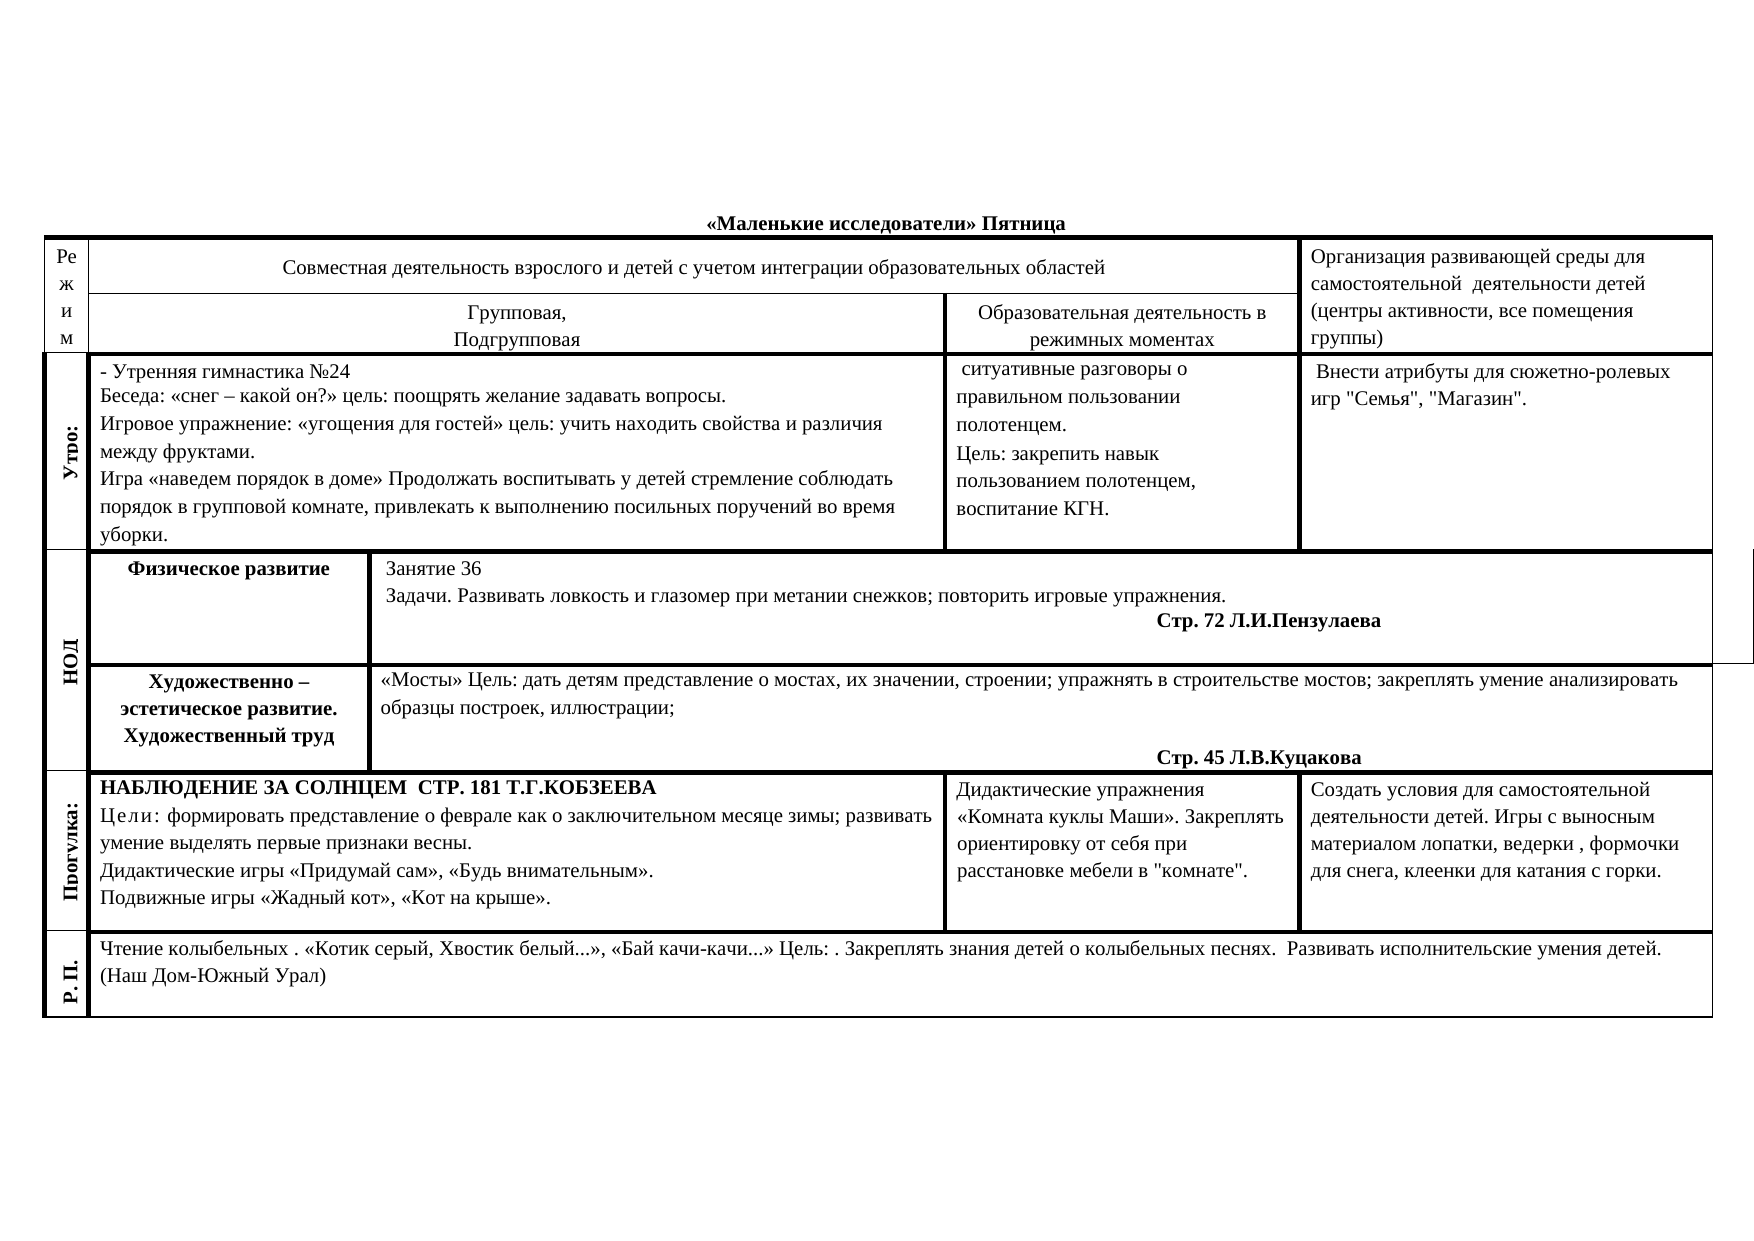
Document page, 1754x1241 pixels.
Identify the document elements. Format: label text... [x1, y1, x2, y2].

table_cell Внести атрибуты для сюжетно-ролевых игр "Семья", "Магазин". [1302, 356, 1712, 549]
table_cell Художественно – эстетическое развитие. Художественный труд [91, 667, 367, 770]
table_cell ситуативные разговоры о правильном пользовании полотенцем. Цель: закрепить навык пользованием полотенцем, воспитание КГН. [947, 356, 1297, 549]
table_cell Дидактические упражнения «Комната куклы Маши». Закреплять ориентировку от себя при расстановке мебели в "комнате". [947, 775, 1297, 929]
table_cell Прогулка: [47, 771, 86, 929]
table_cell Утро: [47, 353, 86, 549]
table_cell Физическое развитие [91, 554, 367, 662]
table_cell Образовательная деятельность в режимных моментах [947, 294, 1297, 352]
text «Маленькие исследователи» Пятница [59, 208, 1713, 235]
table_cell Чтение колыбельных . «Котик серый, Хвостик белый...», «Бай качи-качи...» Цель: . Закреплять знания детей о колыбельных песнях. Развивать исполнительские умения детей.(Наш Дом-Южный Урал) [91, 934, 1712, 1016]
table_cell [1713, 549, 1753, 662]
table_cell «Мосты» Цель: дать детям представление о мостах, их значении, строении; упражнять в строительстве мостов; закреплять умение анализировать образцы построек, иллюстрации; Стр. 45 Л.В.Куцакова [372, 667, 1712, 770]
table_cell Создать условия для самостоятельной деятельности детей. Игры с выносным материалом лопатки, ведерки , формочки для снега, клеенки для катания с горки. [1302, 775, 1712, 929]
table_cell НАБЛЮДЕНИЕ ЗА СОЛНЦЕМ СТР. 181 Т.Г.КОБЗЕЕВА Цели: формировать представление о феврале как о заключительном месяце зимы; развивать умение выделять первые признаки весны. Дидактические игры «Придумай сам», «Будь внимательным». Подвижные игры «Жадный кот», «Кот на крыше». [91, 775, 943, 929]
table_cell Р. П. сном [47, 931, 86, 1016]
table_header Режим [45, 240, 88, 352]
table_cell Занятие 36 Задачи. Развивать ловкость и глазомер при метании снежков; повторить игровые упражнения. Стр. 72 Л.И.Пензулаева [372, 554, 1712, 662]
table_cell Групповая, Подгрупповая [89, 294, 943, 352]
table_cell НОД [47, 550, 86, 770]
table_header Совместная деятельность взрослого и детей с учетом интеграции образовательных областей [89, 240, 1297, 293]
table_cell - Утренняя гимнастика №24 Беседа: «снег – какой он?» цель: поощрять желание задавать вопросы. Игровое упражнение: «угощения для гостей» цель: учить находить свойства и различия между фруктами. Игра «наведем порядок в доме» Продолжать воспитывать у детей стремление соблюдать порядок в групповой комнате, привлекать к выполнению посильных поручений во время уборки. [91, 356, 943, 549]
table_header Организация развивающей среды для самостоятельной деятельности детей (центры активности, все помещения группы) [1302, 240, 1712, 352]
